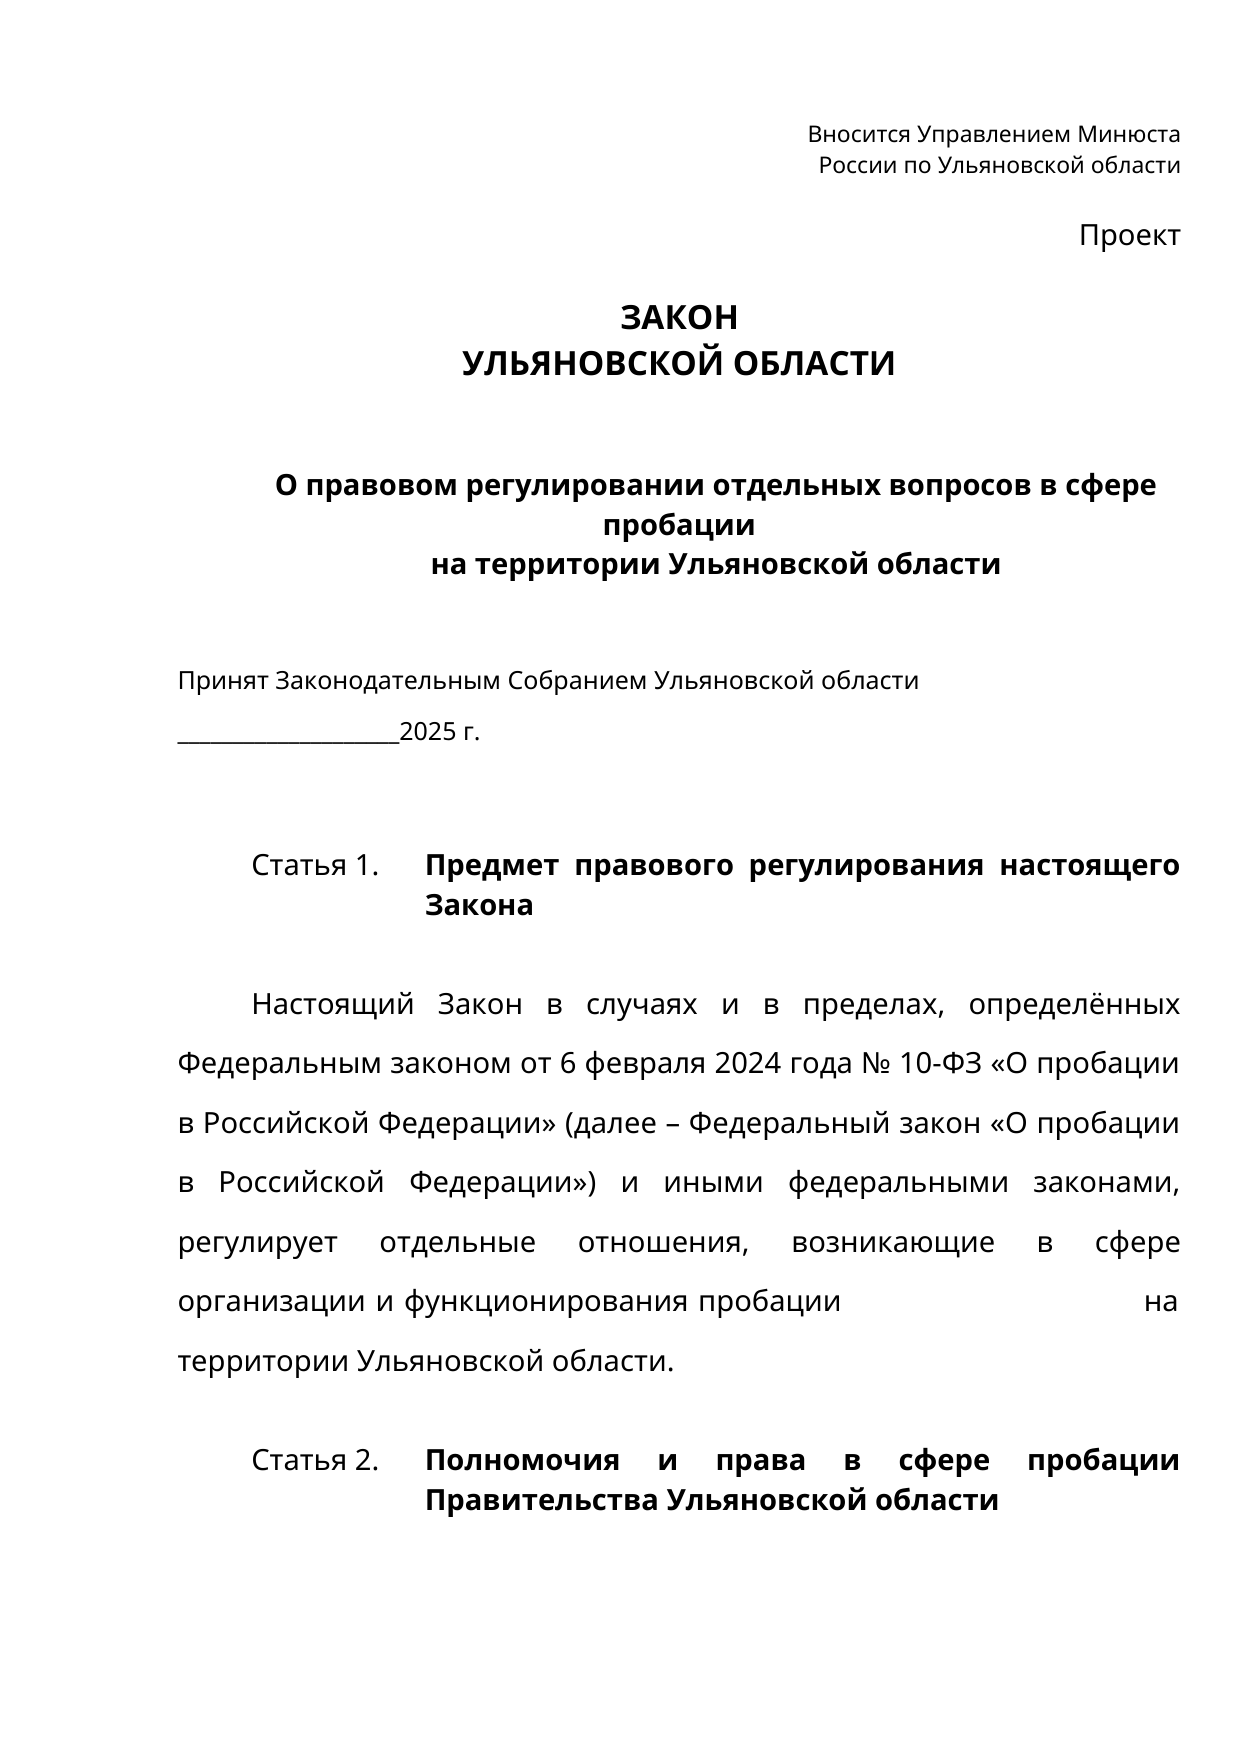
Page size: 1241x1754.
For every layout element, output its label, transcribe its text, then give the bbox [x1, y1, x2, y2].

title Вносится Управлением Минюста [177, 118, 1181, 149]
table_header Статья 1. [166, 844, 413, 923]
text Настоящий Закон в случаях и в пределах, определённых Федеральным законом от 6 февраля 2024 года № 10-ФЗ «О пробации в Российской Федерации» (далее – Федеральный закон «О пробации в Российской Федерации») и иными федеральными законами, регулирует отдельные отношения, возникающие в сфере организации и функционирования пробации на территории Ульяновской области. [177, 983, 1181, 1379]
title Проект [177, 215, 1181, 254]
table_header Статья 2. [166, 1439, 413, 1518]
title О правовом регулировании отдельных вопросов в сфере пробации [177, 464, 1181, 544]
title на территории Ульяновской области [177, 544, 1181, 583]
title УЛЬЯНОВСКОЙ ОБЛАСТИ [177, 339, 1181, 385]
text Принят Законодательным Собранием Ульяновской области ____________________2025 г. [177, 663, 1181, 748]
title ЗАКОН [177, 294, 1181, 339]
table_header Предмет правового регулирования настоящего Закона [413, 844, 1192, 923]
table_header Полномочия и права в сфере пробации Правительства Ульяновской области [413, 1439, 1192, 1518]
title России по Ульяновской области [177, 149, 1181, 181]
